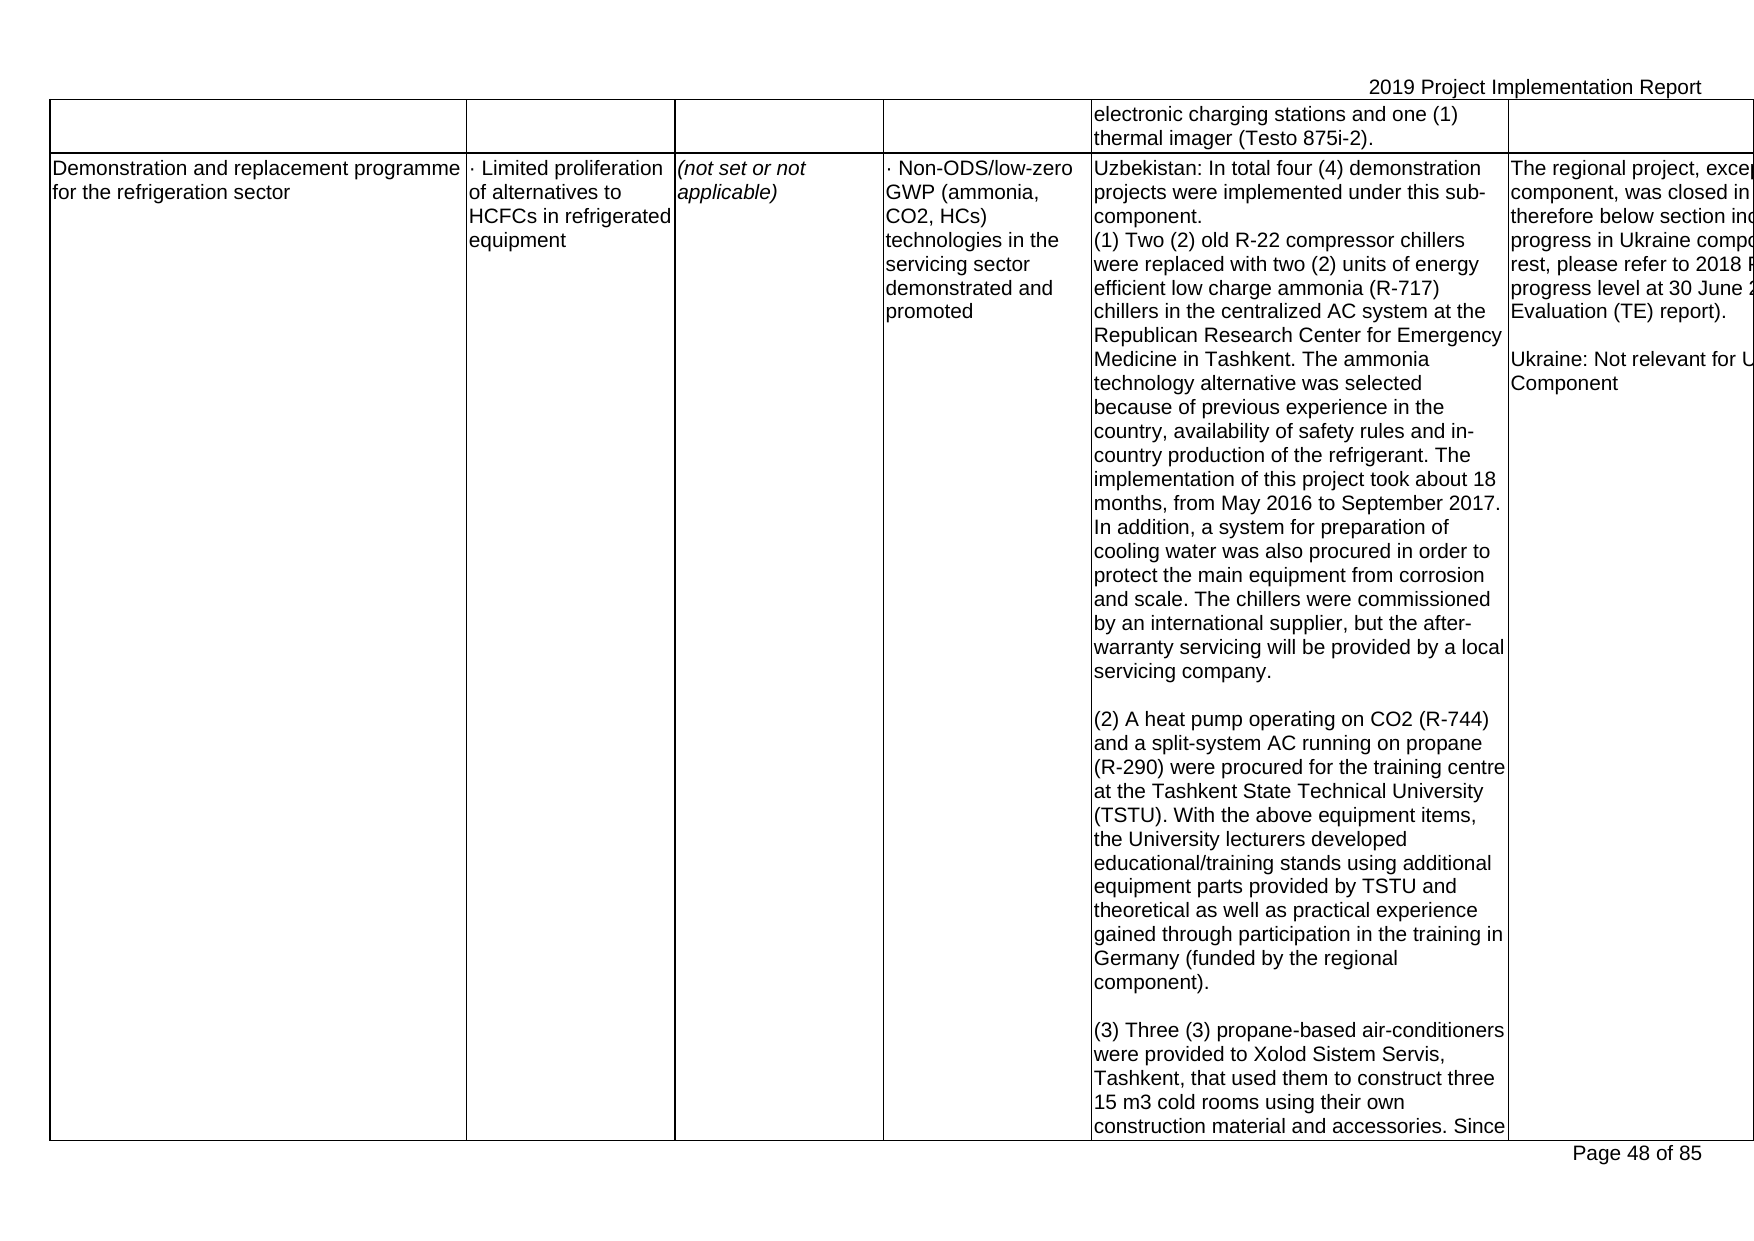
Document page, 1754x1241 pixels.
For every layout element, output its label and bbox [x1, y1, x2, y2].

table_cell [467, 100, 674, 152]
table_cell [51, 100, 466, 152]
table_cell [676, 154, 883, 1140]
table_cell [676, 100, 883, 152]
table_cell [884, 100, 1091, 152]
table_cell [1509, 154, 1753, 1140]
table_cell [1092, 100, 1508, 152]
table_cell [51, 154, 466, 1140]
table_cell [884, 154, 1091, 1140]
table_cell [467, 154, 674, 1140]
table_cell [1509, 100, 1753, 152]
table_cell [1092, 154, 1508, 1140]
